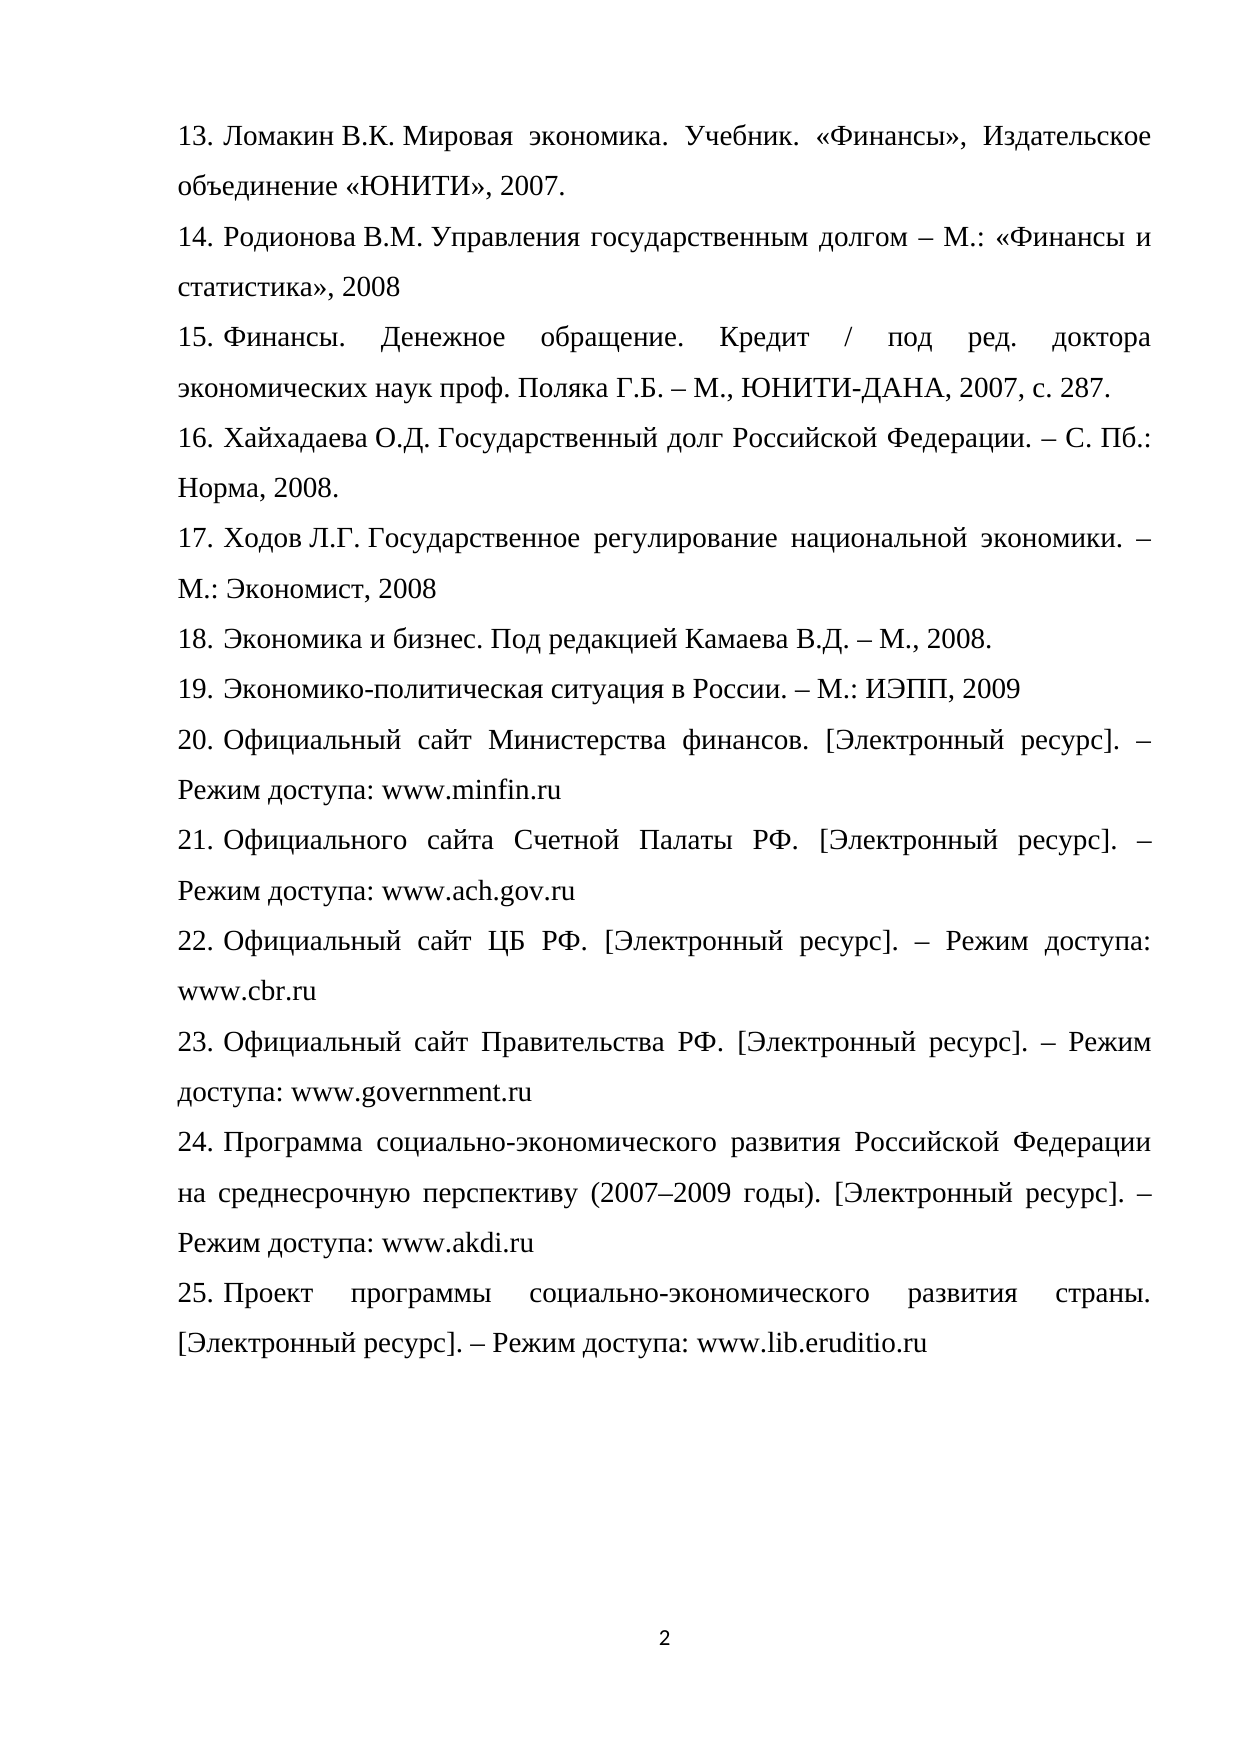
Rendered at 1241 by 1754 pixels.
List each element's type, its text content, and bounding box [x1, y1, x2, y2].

list Экономико-политическая ситуация в России. – М.: ИЭПП, 2009 [177, 672, 1152, 705]
list Экономика и бизнес. Под редакцией Камаева В.Д. – М., 2008. [177, 621, 1152, 655]
list Ходов Л.Г. Государственное регулирование национальной экономики. – М.: Экономист, 2008 [177, 521, 1152, 604]
list Официального сайта Счетной Палаты РФ. [Электронный ресурс]. – Режим доступа: www.ach.gov.ru [177, 822, 1152, 906]
list Финансы. Денежное обращение. Кредит / под ред. доктора экономических наук проф. Поляка Г.Б. – М., ЮНИТИ-ДАНА, 2007, с. 287. [177, 319, 1152, 403]
list Родионова В.М. Управления государственным долгом – М.: «Финансы и статистика», 2008 [177, 219, 1152, 303]
list Проект программы социально-экономического развития страны. [Электронный ресурс]. – Режим доступа: www.lib.eruditio.ru [177, 1275, 1152, 1359]
list Программа социально-экономического развития Российской Федерации на среднесрочную перспективу (2007–2009 годы). [Электронный ресурс]. – Режим доступа: www.akdi.ru [177, 1124, 1152, 1258]
list Официальный сайт Министерства финансов. [Электронный ресурс]. – Режим доступа: www.minfin.ru [177, 722, 1152, 806]
list Ломакин В.К. Мировая экономика. Учебник. «Финансы», Издательское объединение «ЮНИТИ», 2007. [177, 118, 1152, 202]
list Хайхадаева О.Д. Государственный долг Российской Федерации. – С. Пб.: Норма, 2008. [177, 420, 1152, 504]
list Официальный сайт ЦБ РФ. [Электронный ресурс]. – Режим доступа: www.cbr.ru [177, 923, 1152, 1007]
list Официальный сайт Правительства РФ. [Электронный ресурс]. – Режим доступа: www.government.ru [177, 1024, 1152, 1108]
